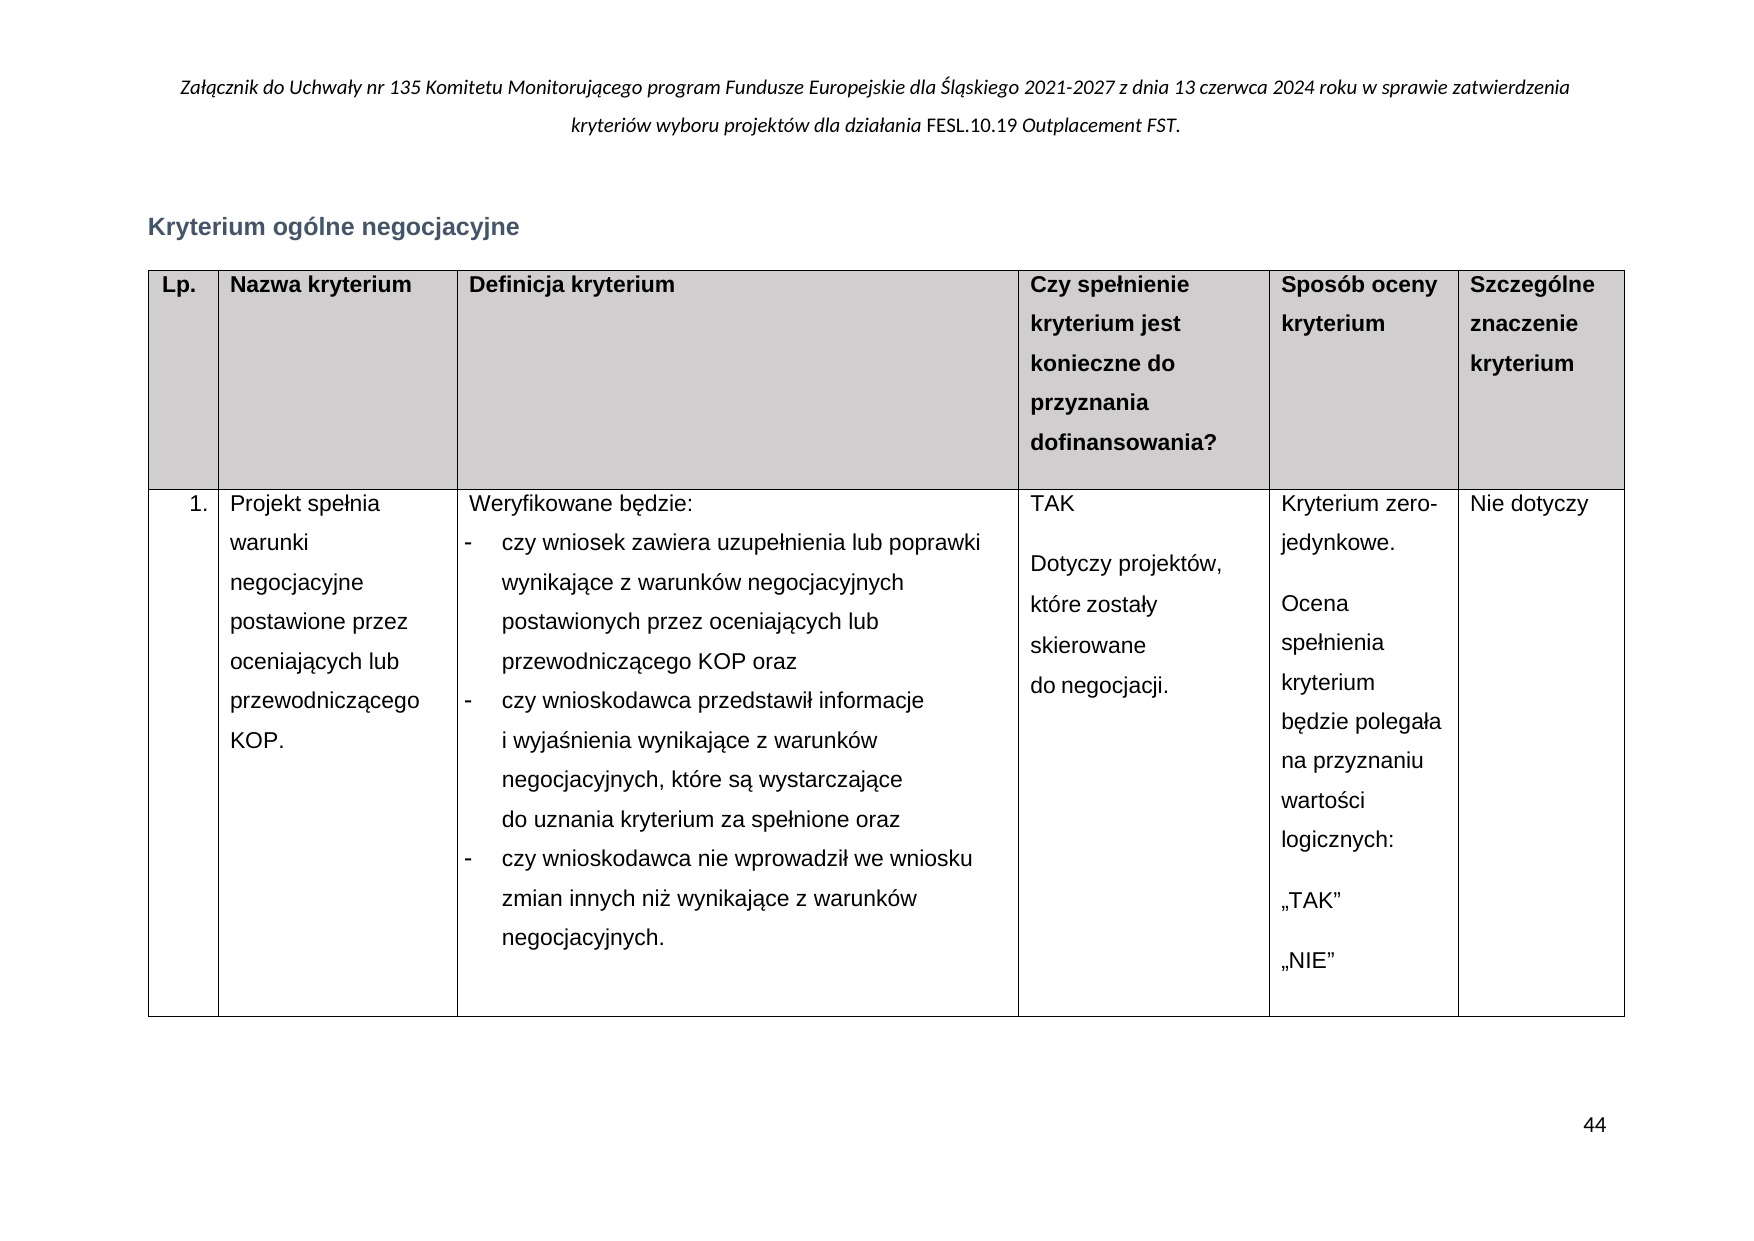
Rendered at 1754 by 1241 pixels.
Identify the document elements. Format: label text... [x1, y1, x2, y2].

table_cell Nie dotyczy [1459, 490, 1624, 1016]
table_header Lp. [149, 271, 218, 489]
subtitle Kryterium ogólne negocjacyjne [148, 211, 1606, 240]
table_cell [149, 490, 218, 1016]
table_cell Kryterium zero-jedynkowe. Ocena spełnienia kryterium będzie polegała na przyznaniu wartości logicznych: „TAK” „NIE” [1270, 490, 1458, 1016]
table_cell Projekt spełnia warunki negocjacyjne postawione przez oceniających lub przewodniczącego KOP. [219, 490, 457, 1016]
table_header Definicja kryterium [458, 271, 1018, 489]
table_header Sposób oceny kryterium [1270, 271, 1458, 489]
table_header Szczególne znaczenie kryterium [1459, 271, 1624, 489]
table_header Nazwa kryterium [219, 271, 457, 489]
table_header Czy spełnienie kryterium jest konieczne do przyznania dofinansowania? [1019, 271, 1269, 489]
table_cell TAK Dotyczy projektów, które zostały skierowane do negocjacji. [1019, 490, 1269, 1016]
table_cell Weryfikowane będzie: czy wniosek zawiera uzupełnienia lub poprawki wynikające z warunków negocjacyjnych postawionych przez oceniających lub przewodniczącego KOP oraz czy wnioskodawca przedstawił informacje i wyjaśnienia wynikające z warunków negocjacyjnych, które są wystarczające do uznania kryterium za spełnione oraz czy wnioskodawca nie wprowadził we wniosku zmian innych niż wynikające z warunków negocjacyjnych. [458, 490, 1018, 1016]
